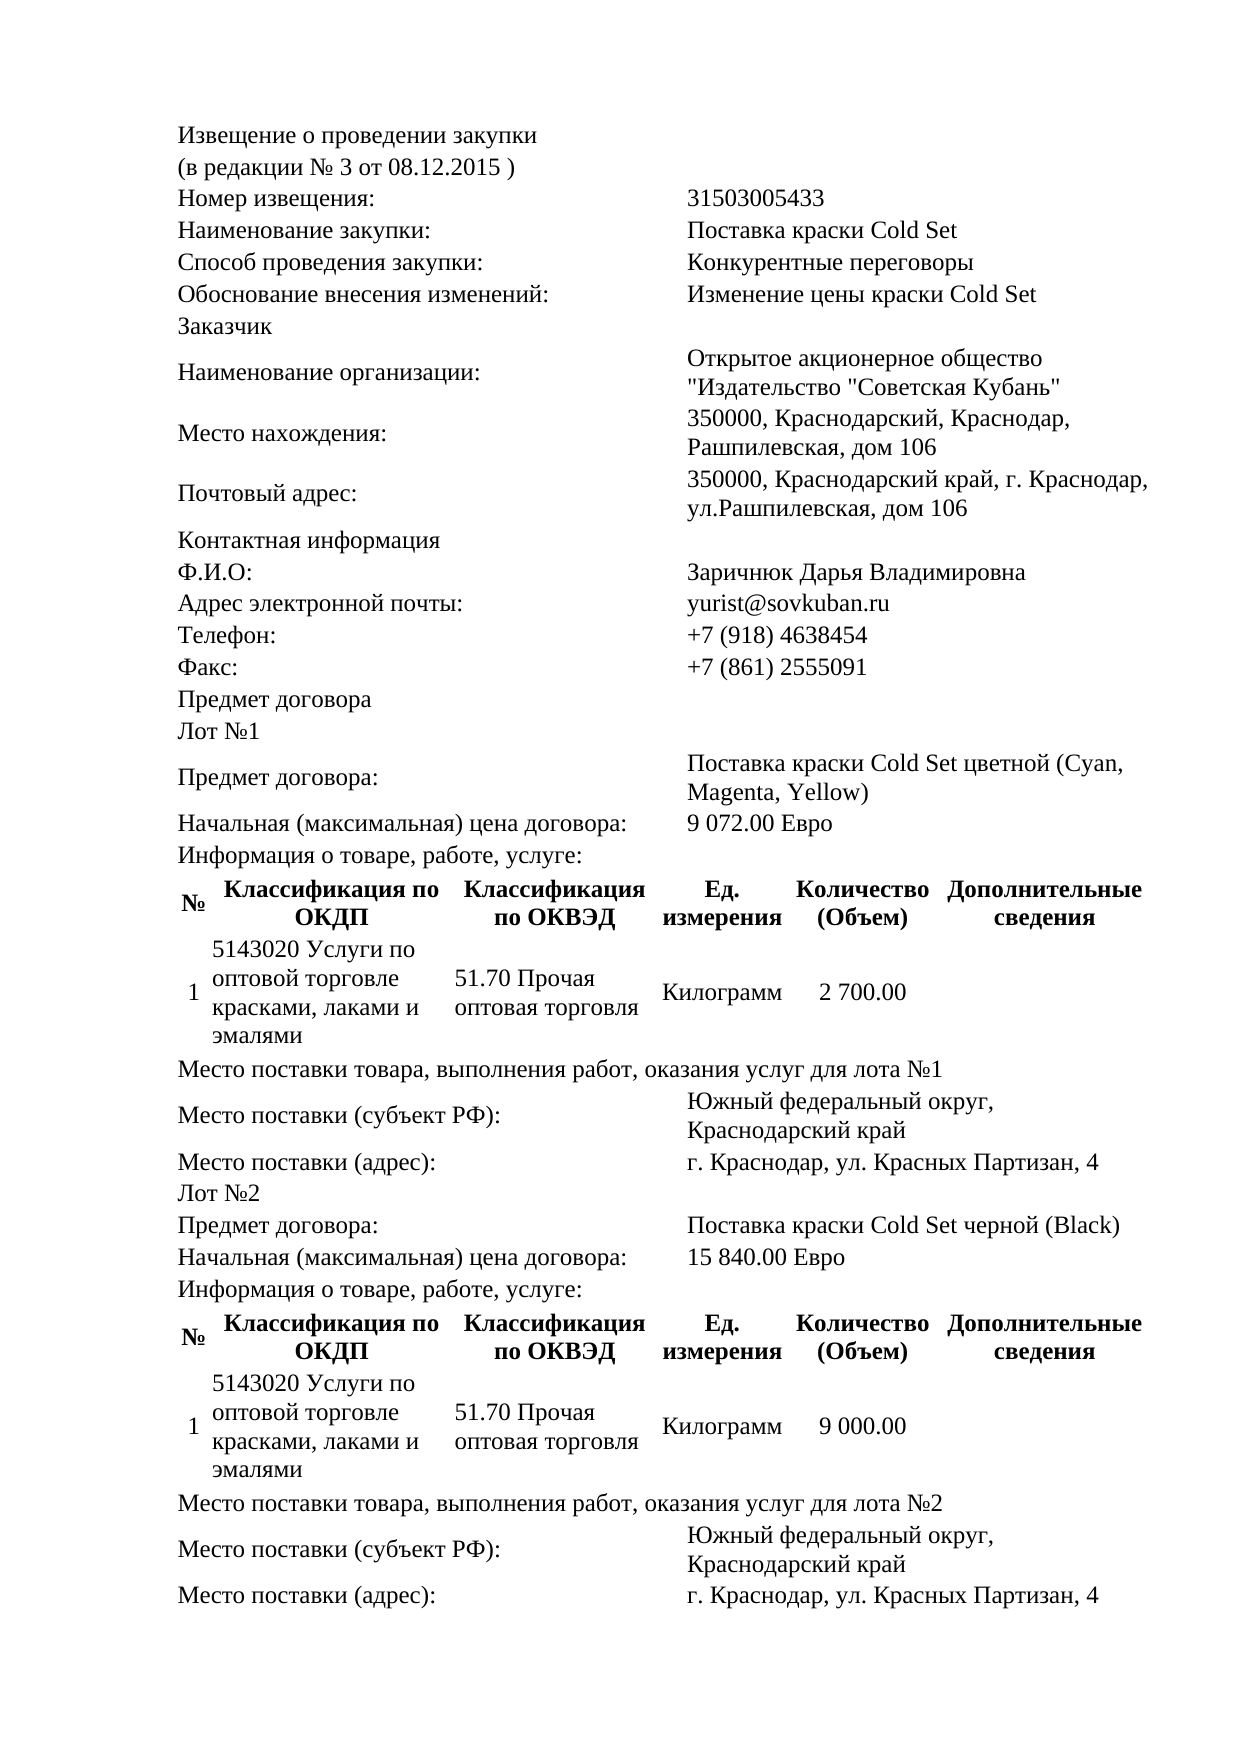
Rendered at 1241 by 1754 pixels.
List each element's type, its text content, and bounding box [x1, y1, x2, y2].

table_cell Телефон: [176, 619, 685, 651]
table_cell Место поставки (субъект РФ): [176, 1085, 685, 1145]
table_cell Место поставки (адрес): [176, 1145, 685, 1177]
table_cell Способ проведения закупки: [176, 246, 685, 277]
table_cell 15 840.00 Евро [685, 1241, 1159, 1273]
table_cell Заричнюк Дарья Владимировна [685, 555, 1159, 587]
table_cell Заказчик [176, 309, 1159, 341]
table_cell Место нахождения: [176, 402, 685, 462]
table_cell Начальная (максимальная) цена договора: [176, 807, 685, 839]
table_cell Поставка краски Сold Set [685, 214, 1159, 246]
table_cell Адрес электронной почты: [176, 587, 685, 619]
table_cell Место поставки (субъект РФ): [176, 1518, 685, 1579]
table_cell 9 072.00 Евро [685, 807, 1159, 839]
table_cell Ф.И.О: [176, 555, 685, 587]
table_cell yurist@sovkuban.ru [685, 587, 1159, 619]
table_cell Южный федеральный округ, Краснодарский край [685, 1085, 1159, 1145]
table_cell Почтовый адрес: [176, 463, 685, 523]
table_cell Лот №2 [176, 1177, 1159, 1209]
table_cell 350000, Краснодарский край, г. Краснодар, ул.Рашпилевская, дом 106 [685, 463, 1159, 523]
table_cell Место поставки товара, выполнения работ, оказания услуг для лота №2 [176, 1486, 1159, 1518]
table_header Извещение о проведении закупки [176, 118, 1159, 150]
table_cell Информация о товаре, работе, услуге: [176, 839, 1159, 871]
table_cell г. Краснодар, ул. Красных Партизан, 4 [685, 1145, 1159, 1177]
table_cell Начальная (максимальная) цена договора: [176, 1241, 685, 1273]
table_cell Обоснование внесения изменений: [176, 278, 685, 309]
table_cell г. Краснодар, ул. Красных Партизан, 4 [685, 1579, 1159, 1611]
table_cell +7 (861) 2555091 [685, 651, 1159, 682]
table_cell Открытое акционерное общество "Издательство "Советская Кубань" [685, 341, 1159, 402]
table_cell Южный федеральный округ, Краснодарский край [685, 1518, 1159, 1579]
table_cell [176, 871, 1159, 1053]
table_cell +7 (918) 4638454 [685, 619, 1159, 651]
table_cell Место поставки товара, выполнения работ, оказания услуг для лота №1 [176, 1053, 1159, 1084]
table_cell (в редакции № 3 от 08.12.2015 ) [176, 150, 1159, 182]
table_cell Предмет договора: [176, 1209, 685, 1241]
table_cell Изменение цены краски Cold Set [685, 278, 1159, 309]
table_cell Контактная информация [176, 523, 1159, 555]
table_cell Поставка краски Cold Set цветной (Cyan, Magenta, Yellow) [685, 746, 1159, 807]
table_cell Информация о товаре, работе, услуге: [176, 1273, 1159, 1304]
table_cell Номер извещения: [176, 182, 685, 214]
table_cell Конкурентные переговоры [685, 246, 1159, 277]
table_cell Поставка краски Cold Set черной (Black) [685, 1209, 1159, 1241]
table_cell Наименование организации: [176, 341, 685, 402]
table_cell Факс: [176, 651, 685, 682]
table_cell Лот №1 [176, 714, 1159, 746]
table_cell 31503005433 [685, 182, 1159, 214]
table_cell 350000, Краснодарский, Краснодар, Рашпилевская, дом 106 [685, 402, 1159, 462]
table_cell Место поставки (адрес): [176, 1579, 685, 1611]
table_cell [176, 1305, 1159, 1486]
table_cell Наименование закупки: [176, 214, 685, 246]
table_cell Предмет договора: [176, 746, 685, 807]
table_cell Предмет договора [176, 683, 1159, 714]
